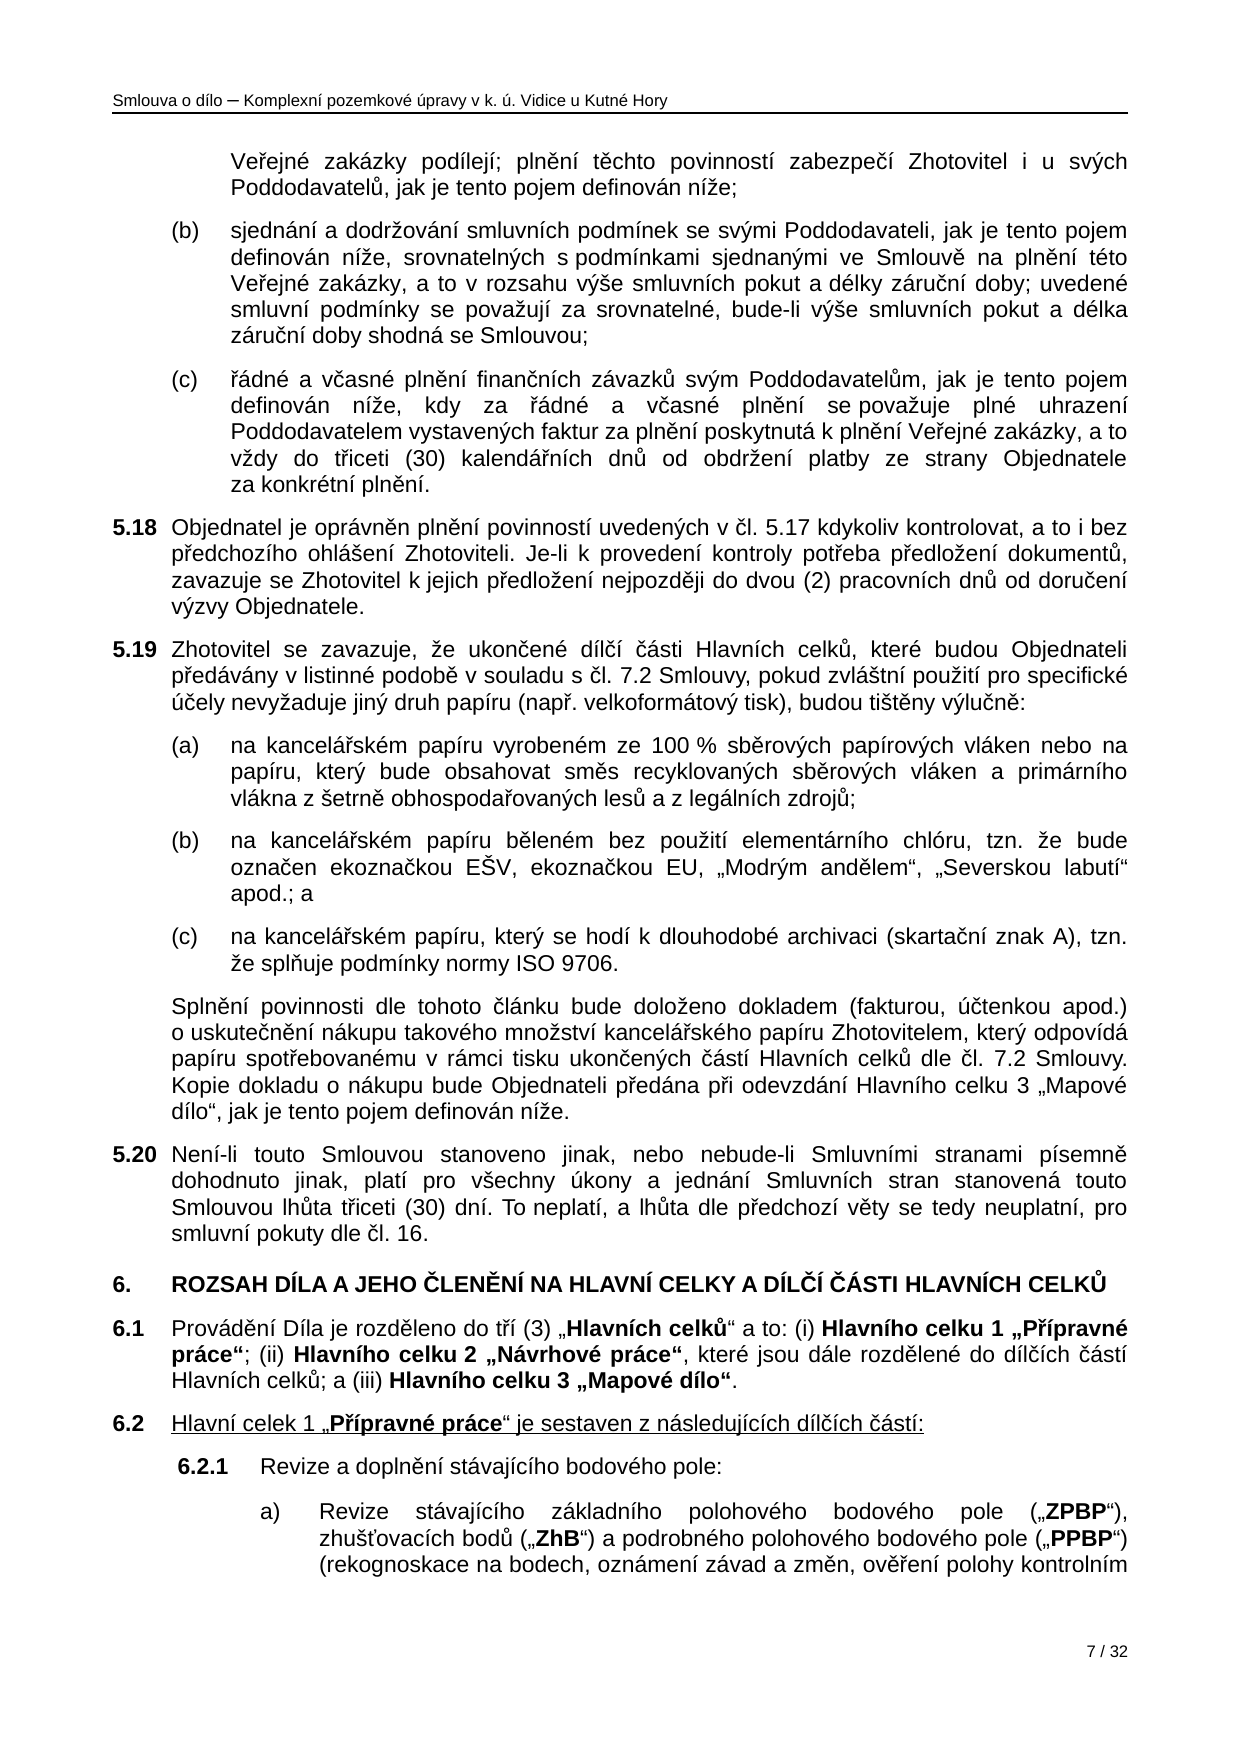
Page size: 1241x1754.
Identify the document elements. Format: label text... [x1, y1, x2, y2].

text Hlavní celek 1 „Přípravné práce“ je sestaven z následujících dílčích částí: [112, 1410, 1128, 1437]
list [260, 1498, 1128, 1577]
list na kancelářském papíru, který se hodí k dlouhodobé archivaci (skartační znak A), tzn. že splňuje podmínky normy ISO 9706. [171, 923, 1128, 976]
list řádné a včasné plnění finančních závazků svým Poddodavatelům, jak je tento pojem definován níže, kdy za řádné a včasné plnění se považuje plné uhrazení Poddodavatelem vystavených faktur za plnění poskytnutá k plnění Veřejné zakázky, a to vždy do třiceti (30) kalendářních dnů od obdržení platby ze strany Objednatele za konkrétní plnění. [171, 366, 1128, 497]
text Revize a doplnění stávajícího bodového pole: [177, 1453, 1128, 1479]
text Provádění Díla je rozděleno do tří (3) „Hlavních celků“ a to: (i) Hlavního celku 1 „Přípravné práce“; (ii) Hlavního celku 2 „Návrhové práce“, které jsou dále rozdělené do dílčích částí Hlavních celků; a (iii) Hlavního celku 3 „Mapové dílo“. [112, 1314, 1128, 1393]
list Splnění povinnosti dle tohoto článku bude doloženo dokladem (fakturou, účtenkou apod.) o uskutečnění nákupu takového množství kancelářského papíru Zhotovitelem, který odpovídá papíru spotřebovanému v rámci tisku ukončených částí Hlavních celků dle čl. 7.2 Smlouvy. Kopie dokladu o nákupu bude Objednateli předána při odevzdání Hlavního celku 3 „Mapové dílo“, jak je tento pojem definován níže. [171, 993, 1128, 1124]
text Zhotovitel se zavazuje, že ukončené dílčí části Hlavních celků, které budou Objednateli předávány v listinné podobě v souladu s čl. 7.2 Smlouvy, pokud zvláštní použití pro specifické účely nevyžaduje jiný druh papíru (např. velkoformátový tisk), budou tištěny výlučně: [112, 636, 1128, 715]
text Není-li touto Smlouvou stanoveno jinak, nebo nebude-li Smluvními stranami písemně dohodnuto jinak, platí pro všechny úkony a jednání Smluvních stran stanovená touto Smlouvou lhůta třiceti (30) dní. To neplatí, a lhůta dle předchozí věty se tedy neuplatní, pro smluvní pokuty dle čl. 16. [112, 1141, 1128, 1246]
list na kancelářském papíru vyrobeném ze 100 % sběrových papírových vláken nebo na papíru, který bude obsahovat směs recyklovaných sběrových vláken a primárního vlákna z šetrně obhospodařovaných lesů a z legálních zdrojů; [171, 732, 1128, 811]
list na kancelářském papíru běleném bez použití elementárního chlóru, tzn. že bude označen ekoznačkou EŠV, ekoznačkou EU, „Modrým andělem“, „Severskou labutí“ apod.; a [171, 827, 1128, 907]
text Rozsah díla a jeho členění na hlavní celky a dílčí části Hlavních celků [112, 1271, 1128, 1298]
text Objednatel je oprávněn plnění povinností uvedených v čl. 5.17 kdykoliv kontrolovat, a to i bez předchozího ohlášení Zhotoviteli. Je-li k provedení kontroly potřeba předložení dokumentů, zavazuje se Zhotovitel k jejich předložení nejpozději do dvou (2) pracovních dnů od doručení výzvy Objednatele. [112, 514, 1128, 619]
list sjednání a dodržování smluvních podmínek se svými Poddodavateli, jak je tento pojem definován níže, srovnatelných s podmínkami sjednanými ve Smlouvě na plnění této Veřejné zakázky, a to v rozsahu výše smluvních pokut a délky záruční doby; uvedené smluvní podmínky se považují za srovnatelné, bude-li výše smluvních pokut a délka záruční doby shodná se Smlouvou; [171, 217, 1128, 349]
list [171, 148, 1128, 200]
